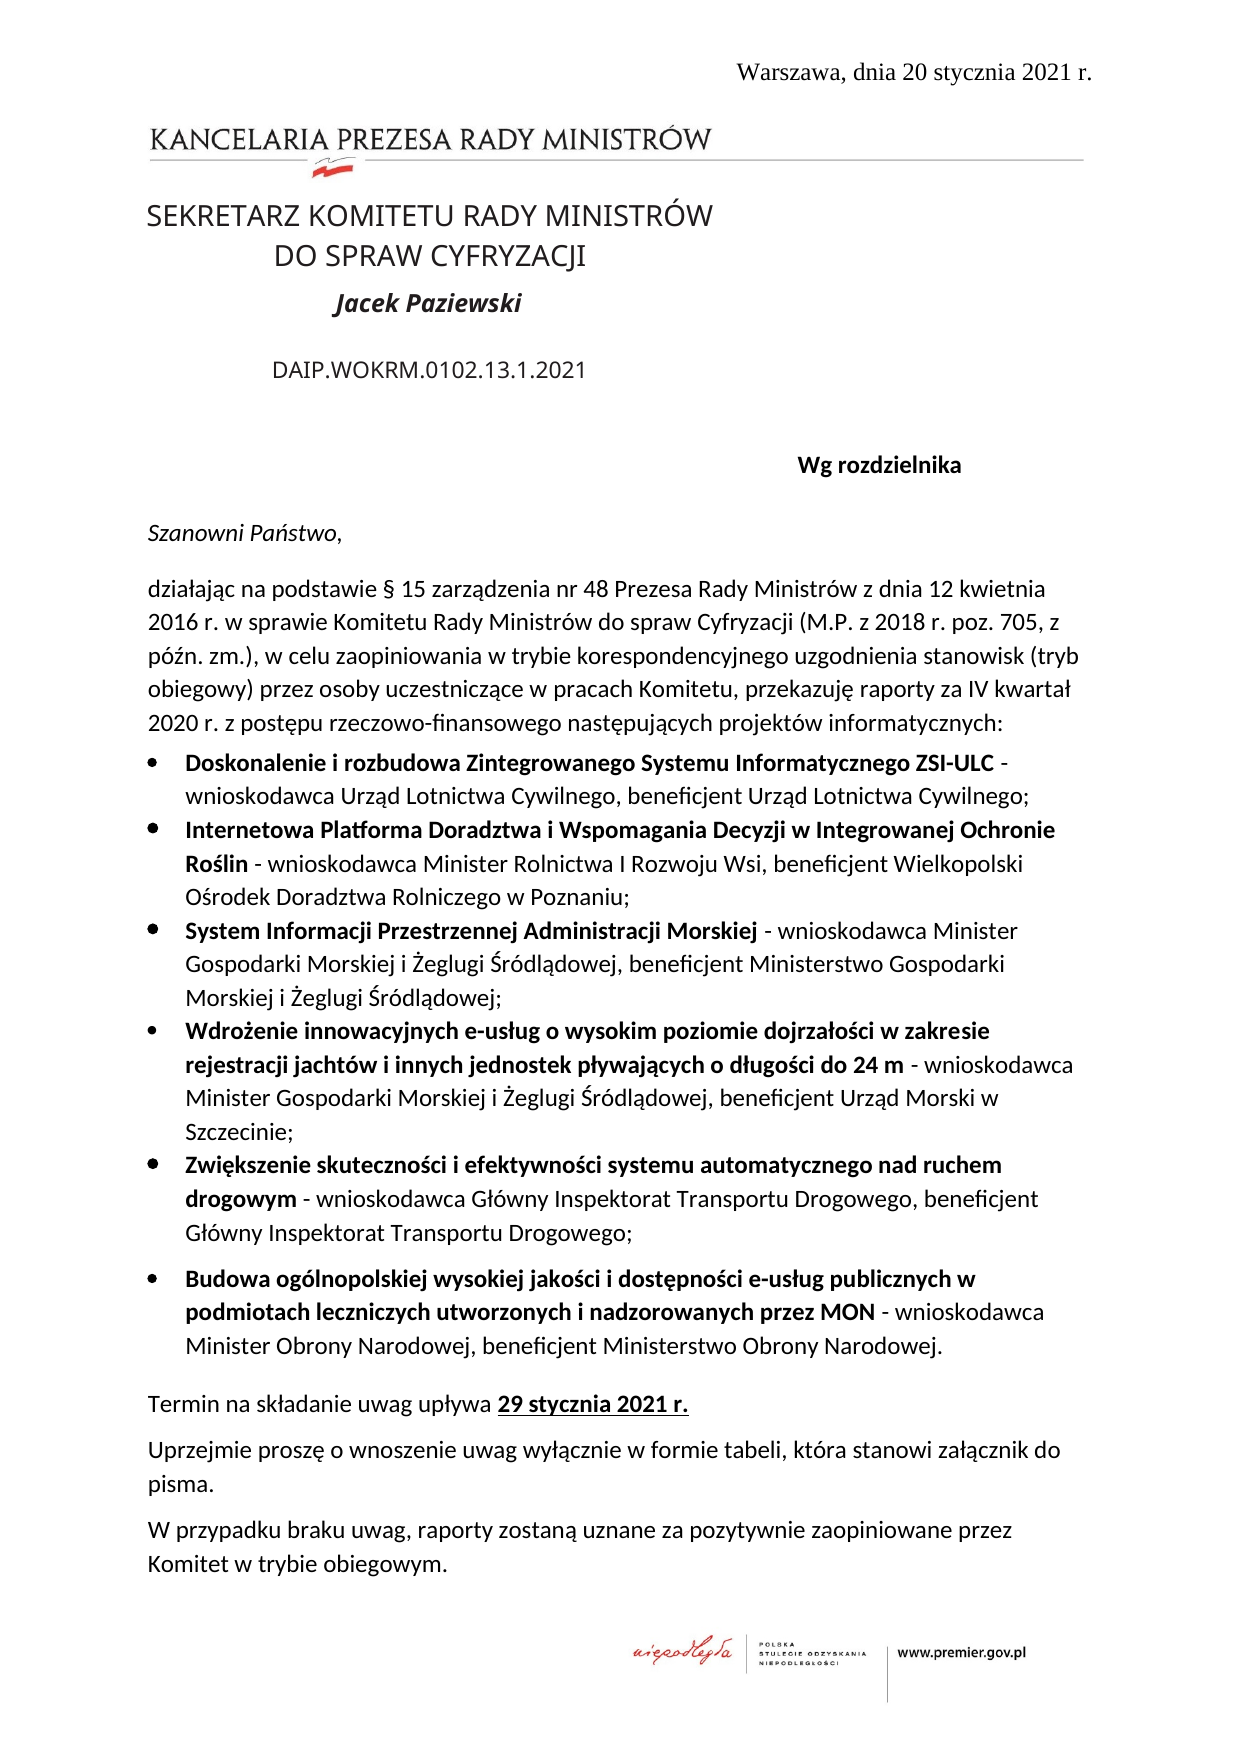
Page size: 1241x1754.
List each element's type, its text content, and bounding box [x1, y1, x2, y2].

text W przypadku braku uwag, raporty zostaną uznane za pozytywnie zaopiniowane przez Komitet w trybie obiegowym. [148, 1514, 1092, 1578]
picture [147, 115, 1084, 183]
list Zwiększenie skuteczności i efektywności systemu automatycznego nad ruchem drogowym - wnioskodawca Główny Inspektorat Transportu Drogowego, beneficjent Główny Inspektorat Transportu Drogowego; [148, 1150, 1092, 1247]
text Uprzejmie proszę o wnoszenie uwag wyłącznie w formie tabeli, która stanowi załącznik do pisma. [148, 1434, 1092, 1499]
text Wg rozdzielnika [797, 449, 1092, 480]
text Termin na składanie uwag upływa 29 stycznia 2021 r. [148, 1388, 1092, 1419]
list Internetowa Platforma Doradztwa i Wspomagania Decyzji w Integrowanej Ochronie Roślin - wnioskodawca Minister Rolnictwa I Rozwoju Wsi, beneficjent Wielkopolski Ośrodek Doradztwa Rolniczego w Poznaniu; [148, 814, 1092, 912]
list System Informacji Przestrzennej Administracji Morskiej - wnioskodawca Minister Gospodarki Morskiej i Żeglugi Śródlądowej, beneficjent Ministerstwo Gospodarki Morskiej i Żeglugi Śródlądowej; [148, 915, 1092, 1012]
text działając na podstawie § 15 zarządzenia nr 48 Prezesa Rady Ministrów z dnia 12 kwietnia 2016 r. w sprawie Komitetu Rady Ministrów do spraw Cyfryzacji (M.P. z 2018 r. poz. 705, z późn. zm.), w celu zaopiniowania w trybie korespondencyjnego uzgodnienia stanowisk (tryb obiegowy) przez osoby uczestniczące w pracach Komitetu, przekazuję raporty za IV kwartał 2020 r. z postępu rzeczowo-finansowego następujących projektów informatycznych: [148, 573, 1092, 738]
list Wdrożenie innowacyjnych e-usług o wysokim poziomie dojrzałości w zakresie rejestracji jachtów i innych jednostek pływających o długości do 24 m - wnioskodawca Minister Gospodarki Morskiej i Żeglugi Śródlądowej, beneficjent Urząd Morski w Szczecinie; [148, 1016, 1092, 1147]
list Doskonalenie i rozbudowa Zintegrowanego Systemu Informatycznego ZSI-ULC - wnioskodawca Urząd Lotnictwa Cywilnego, beneficjent Urząd Lotnictwa Cywilnego; [148, 747, 1092, 811]
list Budowa ogólnopolskiej wysokiej jakości i dostępności e-usług publicznych w podmiotach leczniczych utworzonych i nadzorowanych przez MON - wnioskodawca Minister Obrony Narodowej, beneficjent Ministerstwo Obrony Narodowej. [148, 1263, 1092, 1361]
text Szanowni Państwo, [148, 517, 1092, 548]
picture [147, 1596, 1034, 1754]
